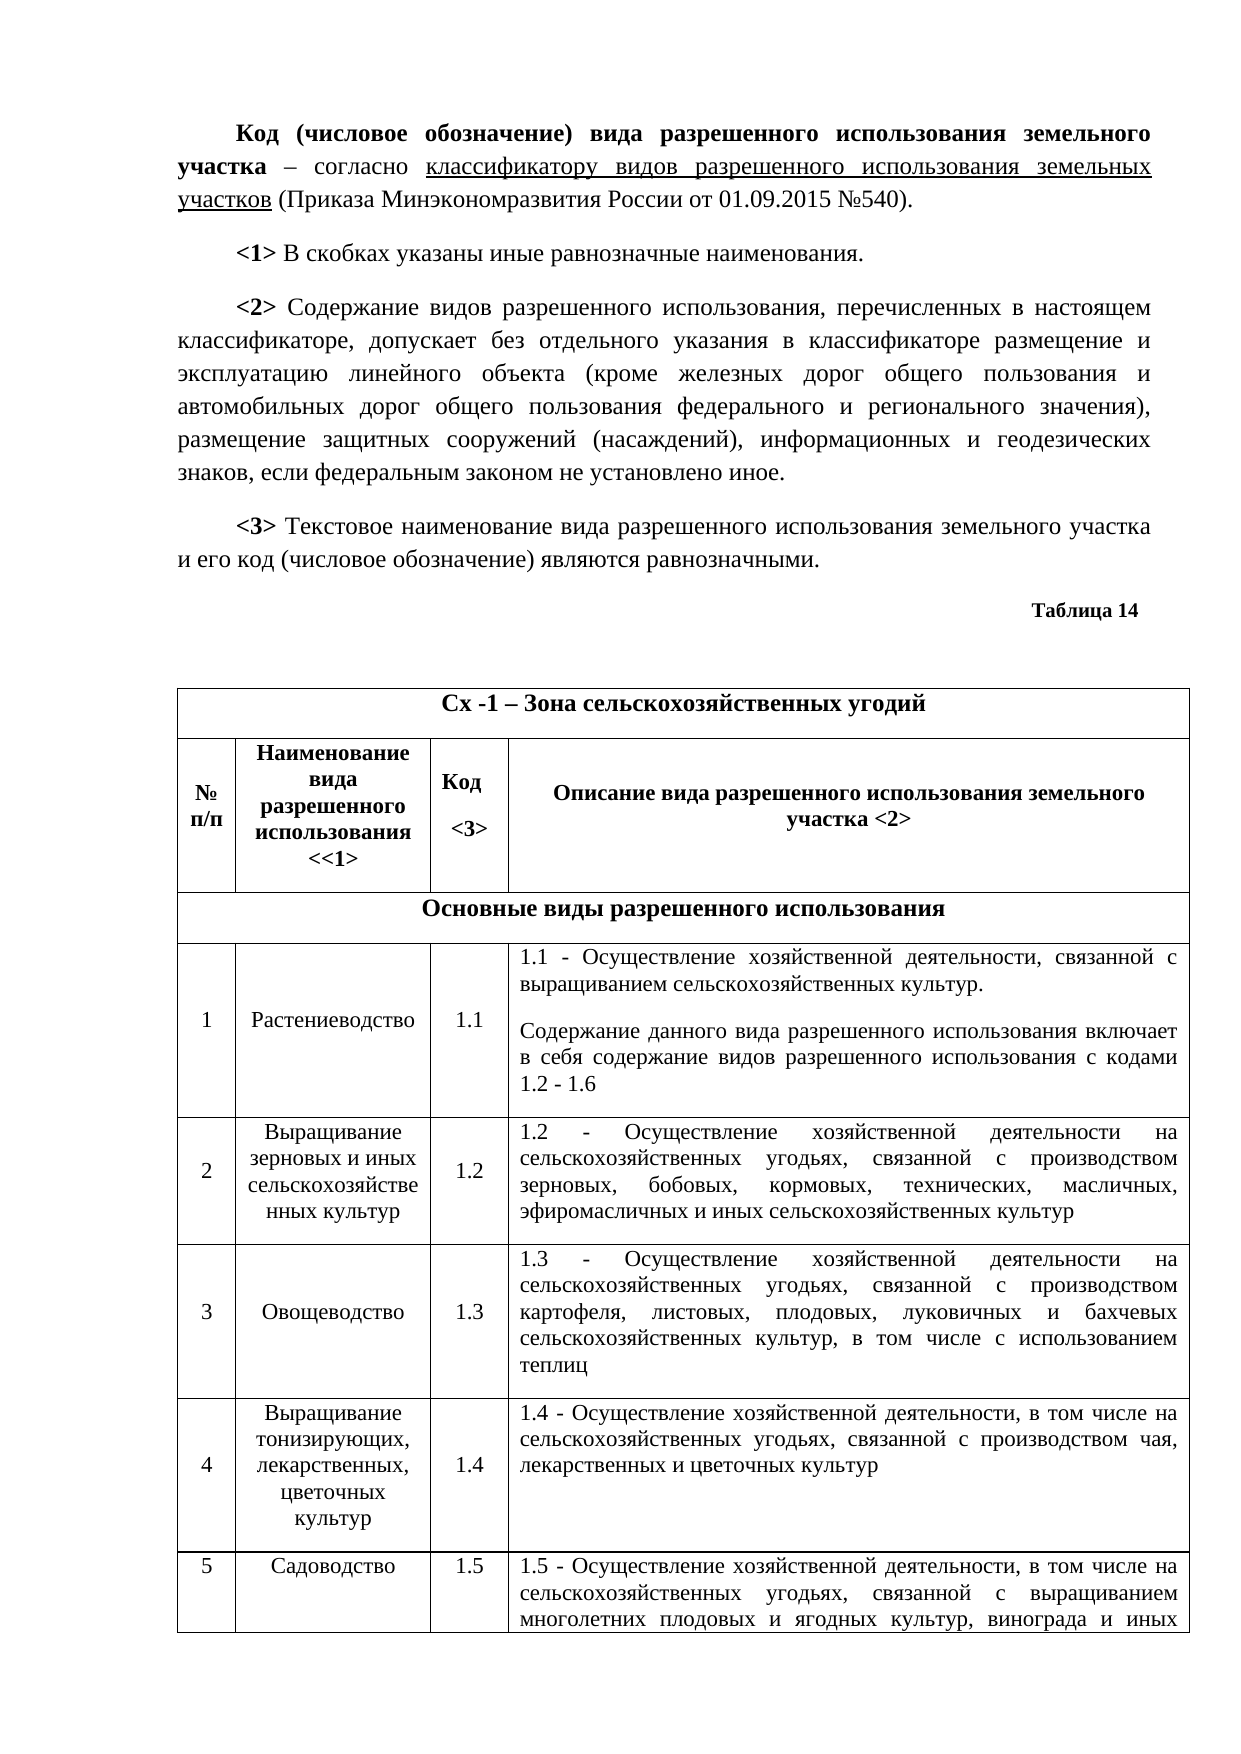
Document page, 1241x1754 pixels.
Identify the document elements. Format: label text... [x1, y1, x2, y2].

table_cell 1.4 - Осуществление хозяйственной деятельности, в том числе на сельскохозяйственных угодьях, связанной с производством чая, лекарственных и цветочных культур [509, 1399, 1189, 1551]
table_cell 1.4 [431, 1399, 508, 1551]
table_cell Выращивание зерновых и иных сельскохозяйственных культур [236, 1118, 430, 1244]
table_cell Основные виды разрешенного использования [178, 893, 1189, 942]
table_cell 1.3 [431, 1245, 508, 1398]
table_cell Код <3> [431, 739, 508, 892]
table_cell 3 [178, 1245, 235, 1398]
table_cell Садоводство [236, 1553, 430, 1632]
table_cell 1 [178, 944, 235, 1117]
text <1> В скобках указаны иные равнозначные наименования. [177, 238, 1152, 267]
table_cell 1.5 [431, 1553, 508, 1632]
table_cell Описание вида разрешенного использования земельного участка <2> [509, 739, 1189, 892]
table_cell 1.1 - Осуществление хозяйственной деятельности, связанной с выращиванием сельскохозяйственных культур. Содержание данного вида разрешенного использования включает в себя содержание видов разрешенного использования с кодами 1.2 - 1.6 [509, 944, 1189, 1117]
table_cell 1.3 - Осуществление хозяйственной деятельности на сельскохозяйственных угодьях, связанной с производством картофеля, листовых, плодовых, луковичных и бахчевых сельскохозяйственных культур, в том числе с использованием теплиц [509, 1245, 1189, 1398]
table_header Сх -1 – Зона сельскохозяйственных угодий [178, 689, 1189, 738]
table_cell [509, 1553, 1189, 1632]
text <3> Текстовое наименование вида разрешенного использования земельного участка и его код (числовое обозначение) являются равнозначными. [177, 511, 1152, 573]
table_cell Растениеводство [236, 944, 430, 1117]
table_cell 4 [178, 1399, 235, 1551]
table_cell 1.2 - Осуществление хозяйственной деятельности на сельскохозяйственных угодьях, связанной с производством зерновых, бобовых, кормовых, технических, масличных, эфиромасличных и иных сельскохозяйственных культур [509, 1118, 1189, 1244]
table_cell Овощеводство [236, 1245, 430, 1398]
table_cell Наименование вида разрешенного использования<<1> [236, 739, 430, 892]
text Таблица 14 [177, 598, 1152, 622]
table_cell № п/п [178, 739, 235, 892]
text Код (числовое обозначение) вида разрешенного использования земельного участка – согласно классификатору видов разрешенного использования земельных участков (Приказа Минэкономразвития России от 01.09.2015 №540). [177, 118, 1152, 213]
table_cell 5 [178, 1553, 235, 1632]
table_cell 1.1 [431, 944, 508, 1117]
table_cell 1.2 [431, 1118, 508, 1244]
table_cell 2 [178, 1118, 235, 1244]
text <2> Содержание видов разрешенного использования, перечисленных в настоящем классификаторе, допускает без отдельного указания в классификаторе размещение и эксплуатацию линейного объекта (кроме железных дорог общего пользования и автомобильных дорог общего пользования федерального и регионального значения), размещение защитных сооружений (насаждений), информационных и геодезических знаков, если федеральным законом не установлено иное. [177, 292, 1152, 486]
table_cell Выращивание тонизирующих, лекарственных, цветочных культур [236, 1399, 430, 1551]
